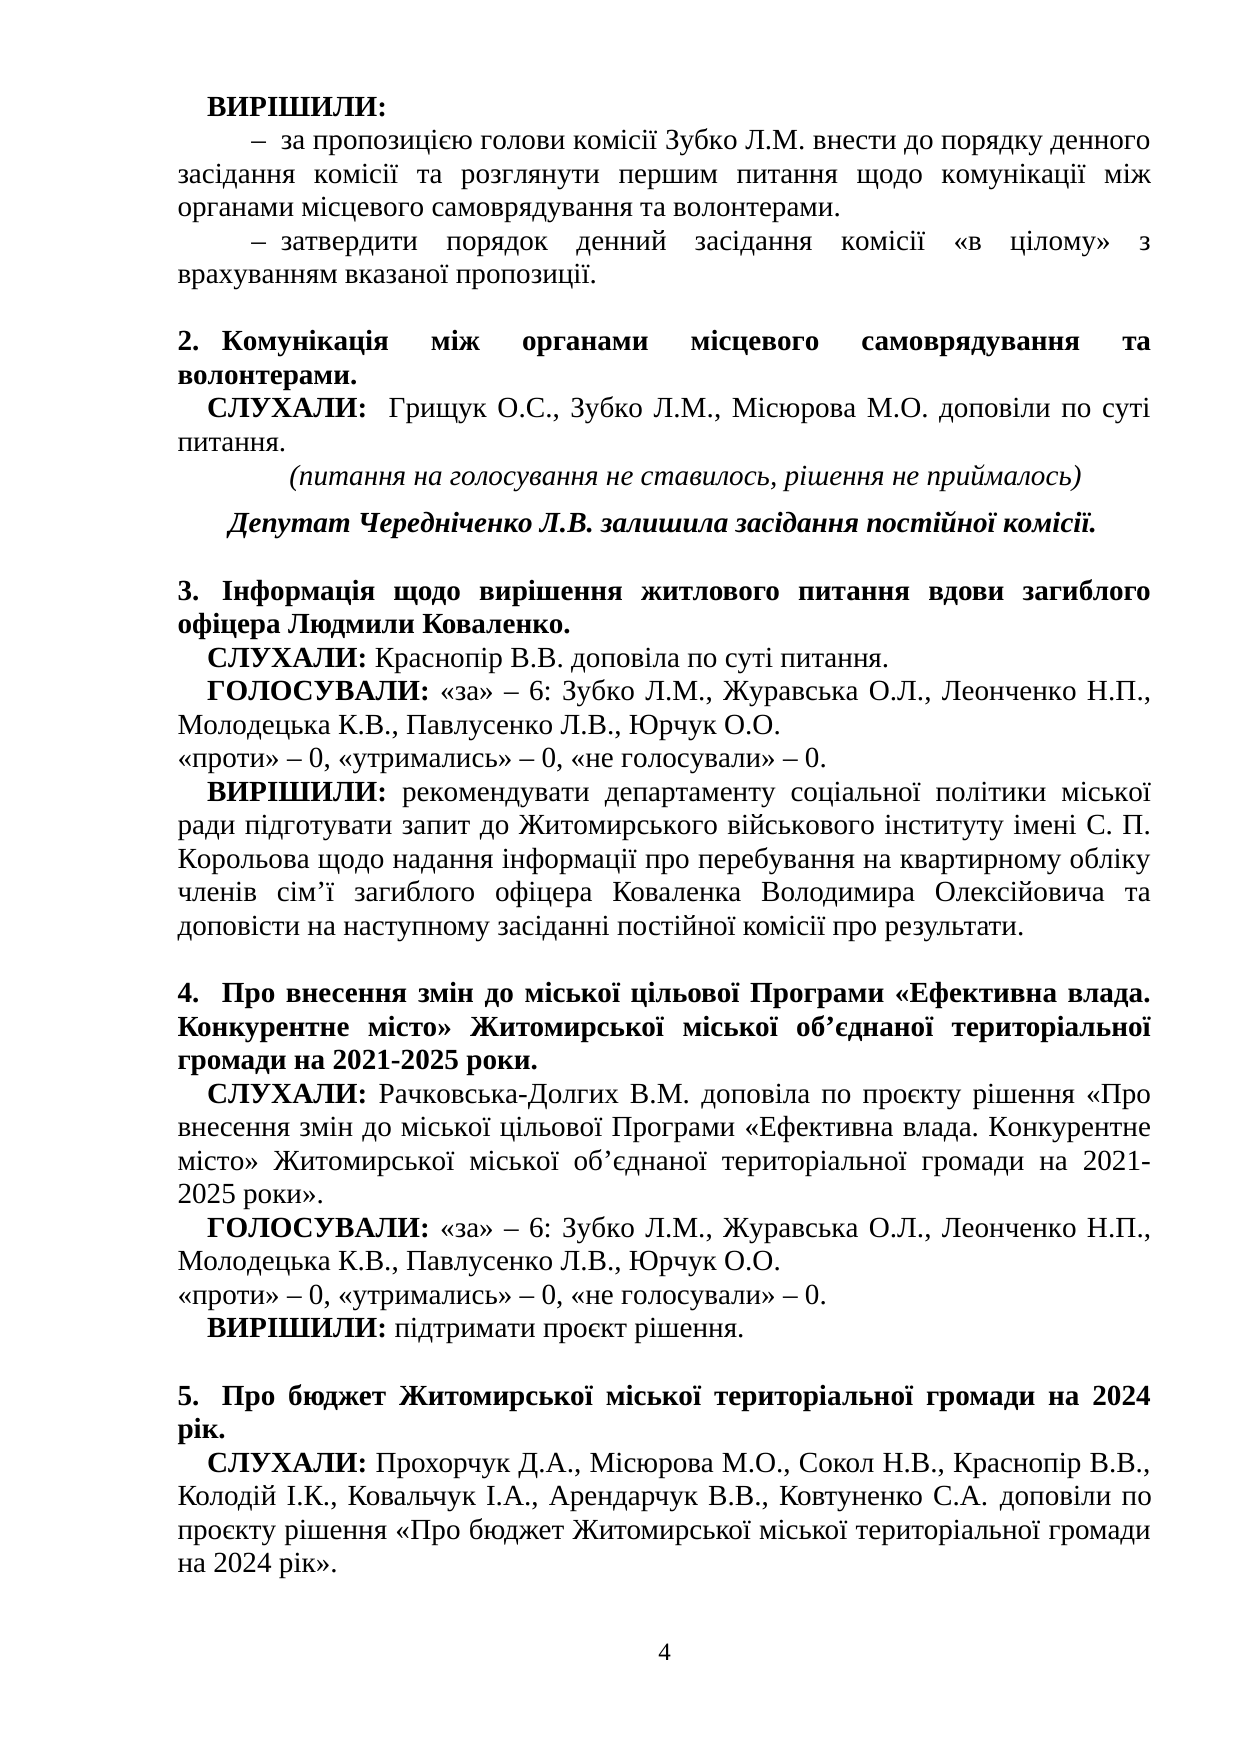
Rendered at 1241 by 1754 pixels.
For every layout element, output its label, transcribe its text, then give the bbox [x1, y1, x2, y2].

text «проти» – 0, «утримались» – 0, «не голосували» – 0. [177, 740, 1152, 774]
text СЛУХАЛИ: Грищук О.С., Зубко Л.М., Місюрова М.О. доповіли по суті питання. [177, 391, 1152, 458]
text (питання на голосування не ставилось, рішення не приймалось) [177, 458, 1152, 491]
text СЛУХАЛИ: Краснопір В.В. доповіла по суті питання. [177, 640, 1152, 673]
list Про бюджет Житомирської міської територіальної громади на 2024 рік. [177, 1378, 1152, 1445]
text Депутат Чередніченко Л.В. залишила засідання постійної комісії. [177, 506, 1152, 539]
list Про внесення змін до міської цільової Програми «Ефективна влада. Конкурентне місто» Житомирської міської об’єднаної територіальної громади на 2021-2025 роки. [177, 975, 1152, 1076]
text ВИРІШИЛИ: підтримати проєкт рішення. [177, 1311, 1152, 1344]
text СЛУХАЛИ: Прохорчук Д.А., Місюрова М.О., Сокол Н.В., Краснопір В.В., Колодій І.К., Ковальчук І.А., Арендарчук В.В., Ковтуненко С.А. доповіли по проєкту рішення «Про бюджет Житомирської міської територіальної громади на 2024 рік». [177, 1445, 1152, 1579]
text ГОЛОСУВАЛИ: «за» – 6: Зубко Л.М., Журавська О.Л., Леонченко Н.П., Молодецька К.В., Павлусенко Л.В., Юрчук О.О. [177, 673, 1152, 740]
text СЛУХАЛИ: Рачковська-Долгих В.М. доповіла по проєкту рішення «Про внесення змін до міської цільової Програми «Ефективна влада. Конкурентне місто» Житомирської міської об’єднаної територіальної громади на 2021-2025 роки». [177, 1076, 1152, 1210]
text «проти» – 0, «утримались» – 0, «не голосували» – 0. [177, 1277, 1152, 1311]
list Інформація щодо вирішення житлового питання вдови загиблого офіцера Людмили Коваленко. [177, 573, 1152, 640]
text ГОЛОСУВАЛИ: «за» – 6: Зубко Л.М., Журавська О.Л., Леонченко Н.П., Молодецька К.В., Павлусенко Л.В., Юрчук О.О. [177, 1210, 1152, 1277]
list за пропозицією голови комісії Зубко Л.М. внести до порядку денного засідання комісії та розглянути першим питання щодо комунікації між органами місцевого самоврядування та волонтерами. [177, 122, 1152, 223]
text ВИРІШИЛИ: [177, 89, 1152, 122]
list затвердити порядок денний засідання комісії «в цілому» з врахуванням вказаної пропозиції. [177, 223, 1152, 290]
text ВИРІШИЛИ: рекомендувати департаменту соціальної політики міської ради підготувати запит до Житомирського військового інституту імені С. П. Корольова щодо надання інформації про перебування на квартирному обліку членів сім’ї загиблого офіцера Коваленка Володимира Олексійовича та доповісти на наступному засіданні постійної комісії про результати. [177, 774, 1152, 942]
list Комунікація між органами місцевого самоврядування та волонтерами. [177, 323, 1152, 391]
